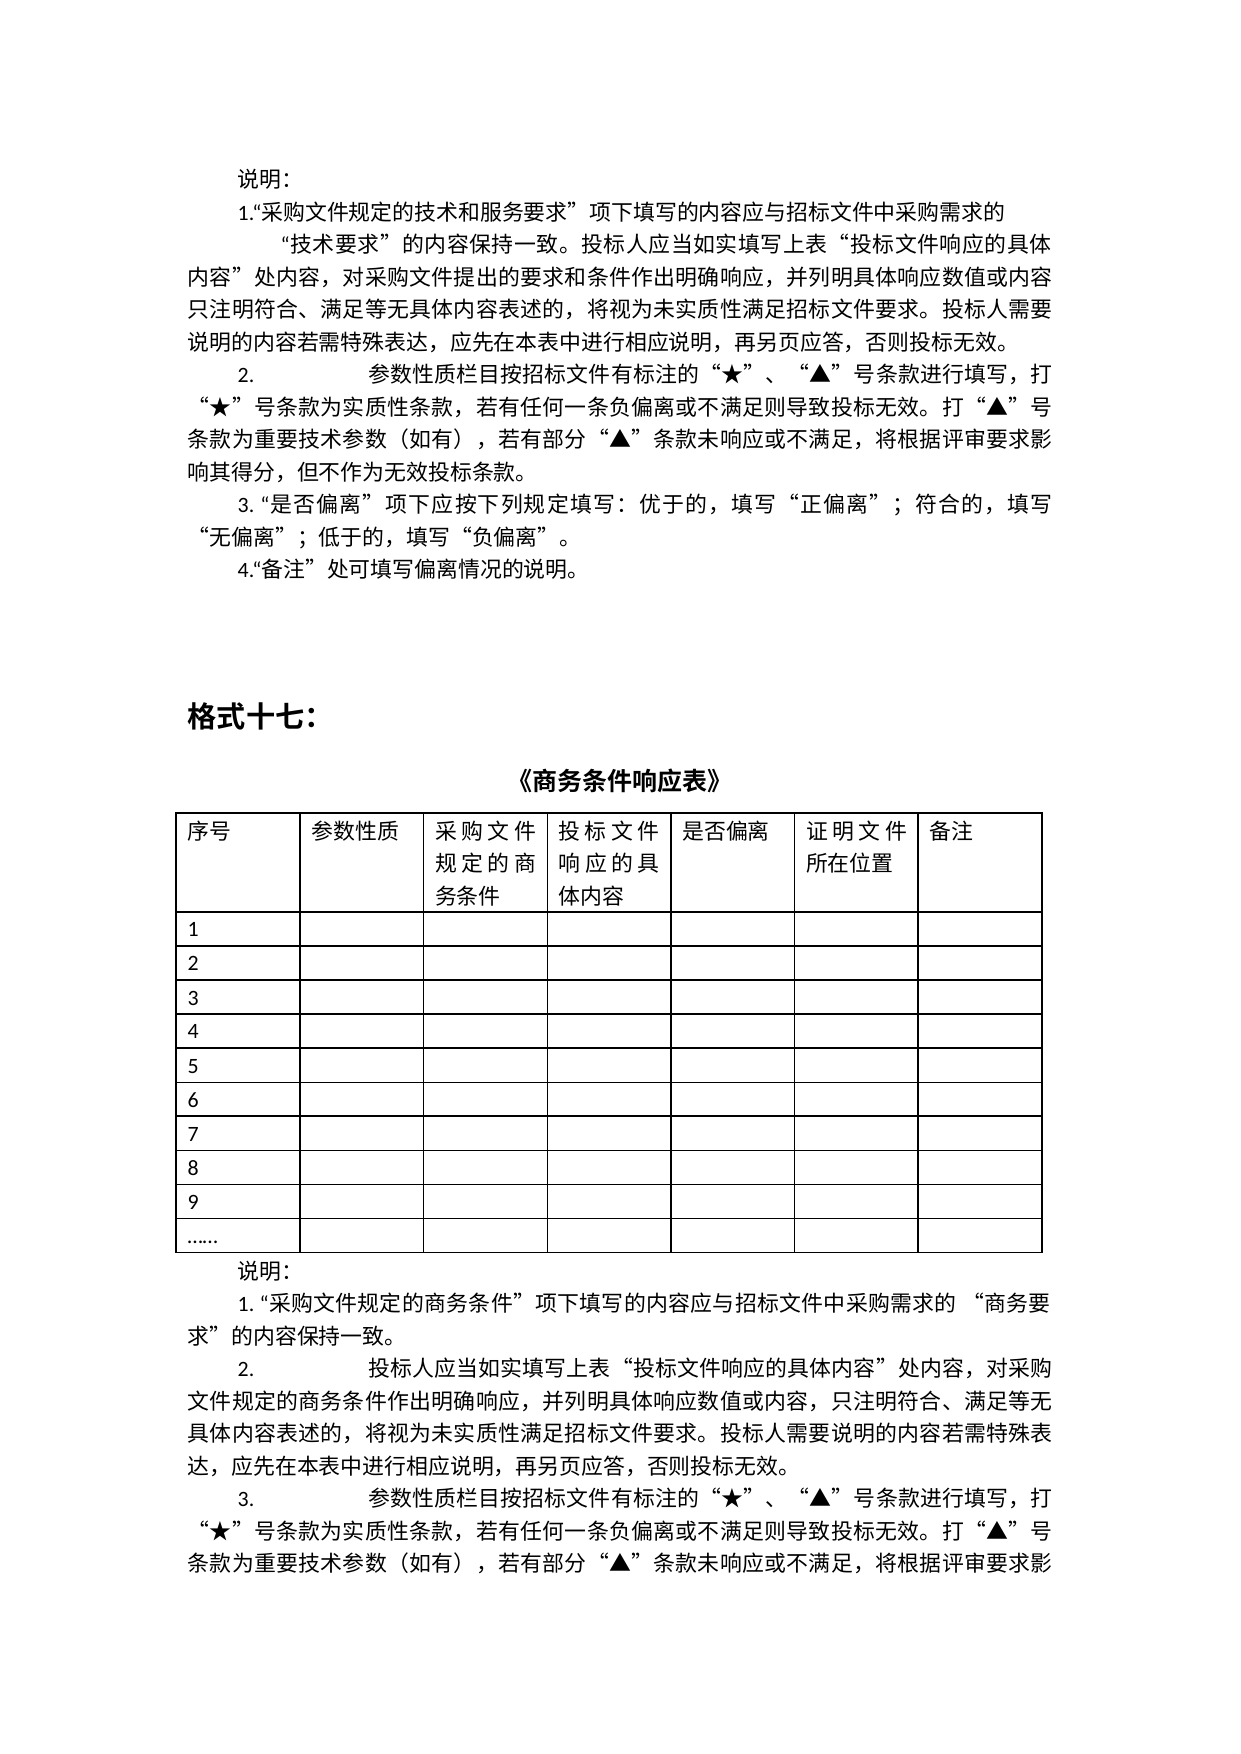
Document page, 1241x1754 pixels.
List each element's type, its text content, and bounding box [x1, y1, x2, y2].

table_cell 1 [177, 913, 299, 945]
table_cell [919, 1117, 1041, 1149]
table_cell 6 [177, 1083, 299, 1115]
table_cell [672, 981, 794, 1013]
table_cell [424, 1219, 547, 1252]
table_cell [301, 1219, 423, 1252]
table_cell [424, 1117, 547, 1149]
table_cell [672, 1083, 794, 1115]
table_cell [919, 981, 1041, 1013]
table_cell [795, 947, 917, 979]
table_cell [919, 1219, 1041, 1252]
table_cell 2 [177, 947, 299, 979]
table_cell [672, 1117, 794, 1149]
text 3. “是否偏离”项下应按下列规定填写：优于的，填写“正偏离”；符合的，填写“无偏离”；低于的，填写“负偏离”。 [187, 487, 1053, 552]
text 1.“采购文件规定的技术和服务要求”项下填写的内容应与招标文件中采购需求的 “技术要求”的内容保持一致。投标人应当如实填写上表“投标文件响应的具体内容”处内容，对采购文件提出的要求和条件作出明确响应，并列明具体响应数值或内容，只注明符合、满足等无具体内容表述的，将视为未实质性满足招标文件要求。投标人需要说明的内容若需特殊表达，应先在本表中进行相应说明，再另页应答，否则投标无效。 [187, 194, 1053, 357]
text 格式十七： [187, 682, 1053, 747]
table_cell [301, 1185, 423, 1218]
table_cell 8 [177, 1151, 299, 1183]
table_cell [424, 981, 547, 1013]
table_cell [424, 947, 547, 979]
table_cell 4 [177, 1015, 299, 1047]
table_cell [795, 1083, 917, 1115]
table_header 是否偏离 [672, 814, 794, 911]
table_cell [301, 1015, 423, 1047]
table_header 备注 [919, 814, 1041, 911]
table_cell [424, 913, 547, 945]
text 2. 参数性质栏目按招标文件有标注的“★”、“▲”号条款进行填写，打“★”号条款为实质性条款，若有任何一条负偏离或不满足则导致投标无效。打“▲”号条款为重要技术参数（如有），若有部分“▲”条款未响应或不满足，将根据评审要求影响其得分，但不作为无效投标条款。 [187, 357, 1053, 487]
table_cell [919, 1049, 1041, 1081]
table_cell [795, 1185, 917, 1218]
table_cell 7 [177, 1117, 299, 1149]
table_header 参数性质 [301, 814, 423, 911]
table_cell [301, 947, 423, 979]
table_cell [795, 1049, 917, 1081]
table_cell [919, 947, 1041, 979]
table_cell 5 [177, 1049, 299, 1081]
text 1. “采购文件规定的商务条件”项下填写的内容应与招标文件中采购需求的 “商务要求”的内容保持一致。 [187, 1286, 1053, 1351]
table_cell [548, 1083, 670, 1115]
table_cell [424, 1049, 547, 1081]
table_cell [548, 947, 670, 979]
table_cell [424, 1083, 547, 1115]
text 4.“备注”处可填写偏离情况的说明。 [187, 552, 1053, 584]
text 《商务条件响应表》 [187, 747, 1053, 812]
table_cell [424, 1185, 547, 1218]
table_cell [424, 1015, 547, 1047]
table_cell [672, 1151, 794, 1183]
table_cell …… [177, 1219, 299, 1252]
table_cell [548, 1015, 670, 1047]
table_header 采购文件规定的商务条件 [424, 814, 547, 911]
table_cell [795, 1015, 917, 1047]
table_cell [548, 1219, 670, 1252]
table_cell [301, 1049, 423, 1081]
table_cell [548, 1049, 670, 1081]
table_cell [548, 1151, 670, 1183]
table_cell 3 [177, 981, 299, 1013]
table_cell [672, 913, 794, 945]
table_cell [919, 1151, 1041, 1183]
table_cell [672, 1015, 794, 1047]
table_cell [672, 1049, 794, 1081]
table_header 证明文件所在位置 [795, 814, 917, 911]
table_cell [301, 913, 423, 945]
table_cell [301, 1151, 423, 1183]
table_cell [919, 1015, 1041, 1047]
table_header 序号 [177, 814, 299, 911]
table_cell 9 [177, 1185, 299, 1218]
table_cell [795, 1151, 917, 1183]
table_cell [301, 981, 423, 1013]
table_cell [919, 913, 1041, 945]
table_cell [919, 1185, 1041, 1218]
table_cell [795, 1219, 917, 1252]
table_cell [795, 1117, 917, 1149]
table_cell [301, 1083, 423, 1115]
table_cell [548, 981, 670, 1013]
table_cell [548, 913, 670, 945]
table_cell [919, 1083, 1041, 1115]
table_cell [548, 1185, 670, 1218]
table_cell [301, 1117, 423, 1149]
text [187, 1481, 1053, 1578]
text 说明： [187, 1253, 1053, 1286]
table_cell [548, 1117, 670, 1149]
table_header 投标文件响应的具体内容 [548, 814, 670, 911]
table_cell [672, 947, 794, 979]
table_cell [795, 913, 917, 945]
table_cell [672, 1219, 794, 1252]
text 说明： [187, 162, 1053, 194]
table_cell [795, 981, 917, 1013]
table_cell [672, 1185, 794, 1218]
table_cell [424, 1151, 547, 1183]
text 2. 投标人应当如实填写上表“投标文件响应的具体内容”处内容，对采购文件规定的商务条件作出明确响应，并列明具体响应数值或内容，只注明符合、满足等无具体内容表述的，将视为未实质性满足招标文件要求。投标人需要说明的内容若需特殊表达，应先在本表中进行相应说明，再另页应答，否则投标无效。 [187, 1351, 1053, 1481]
